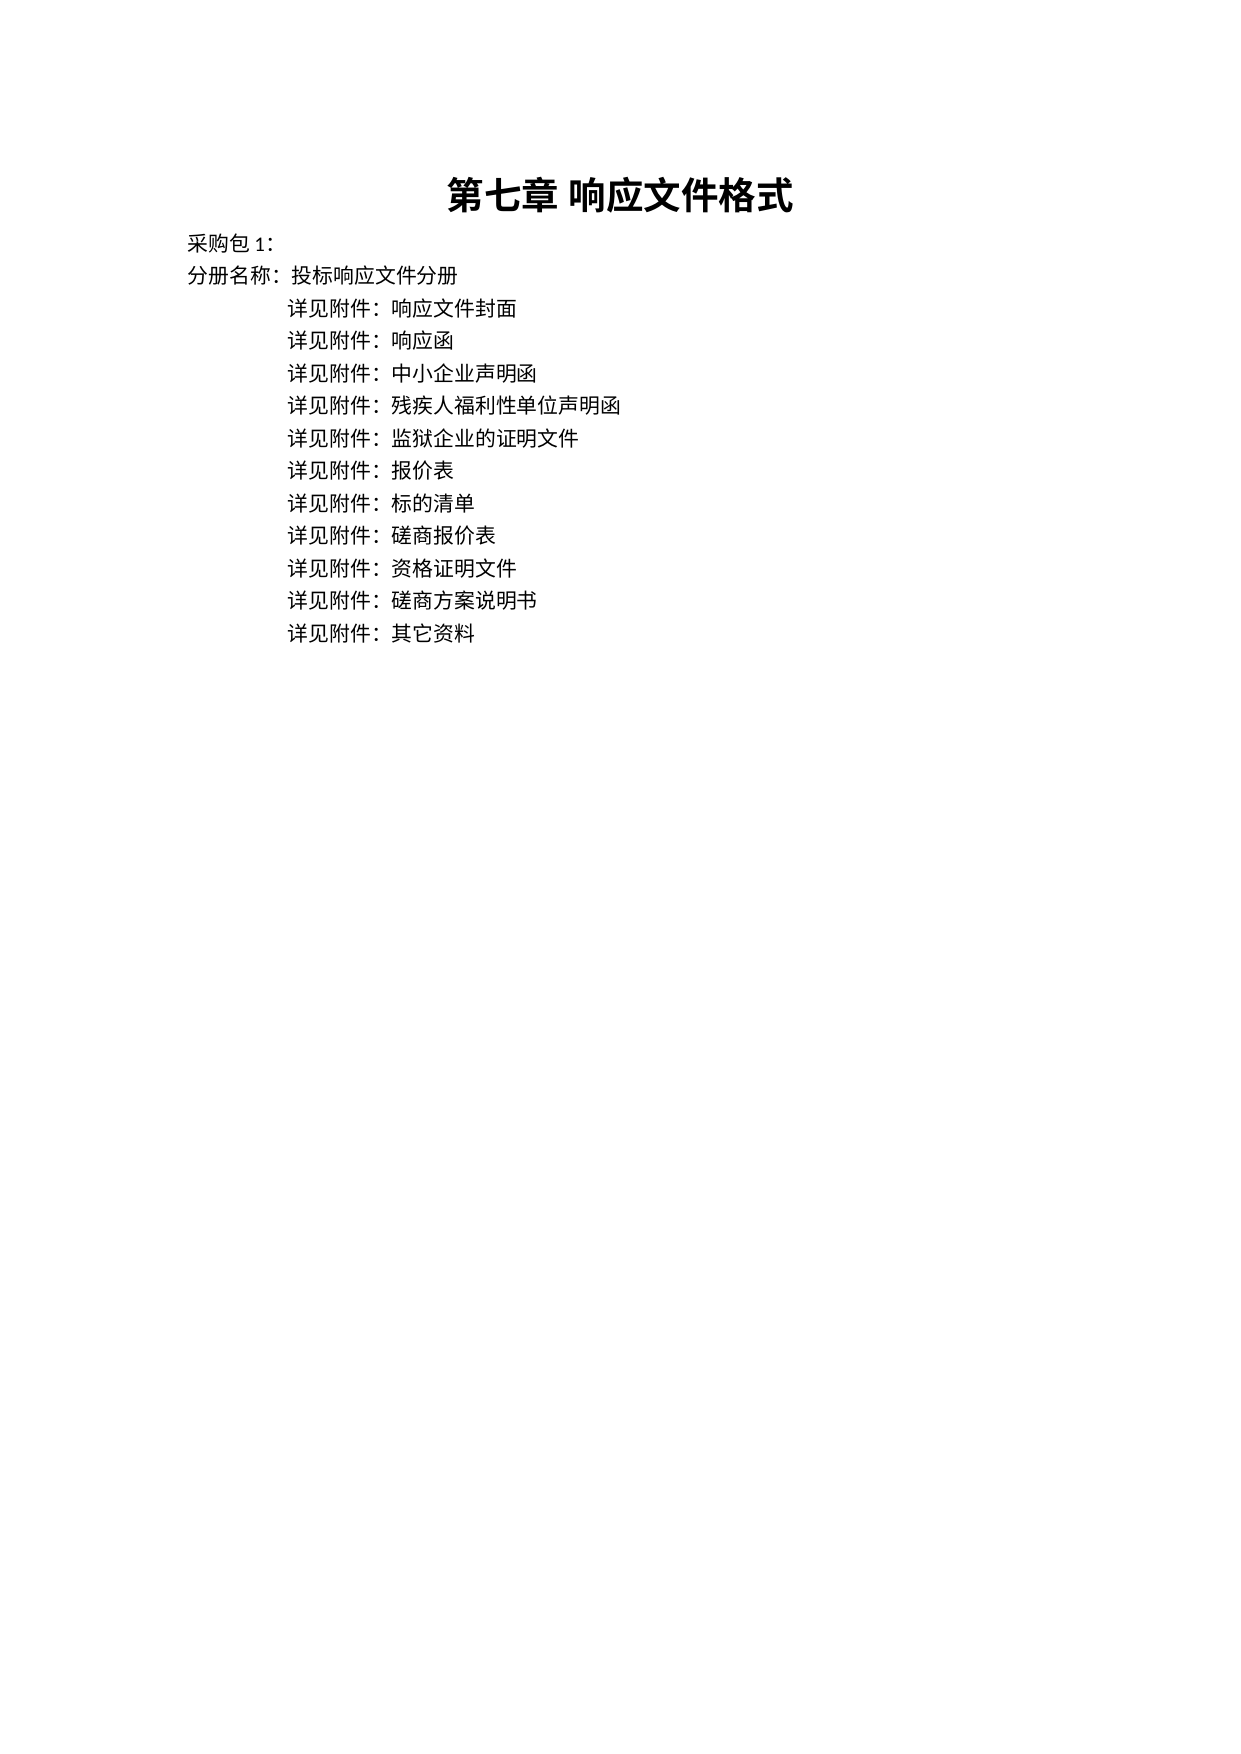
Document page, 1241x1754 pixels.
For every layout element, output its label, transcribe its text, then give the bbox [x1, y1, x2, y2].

text 详见附件：其它资料 [187, 617, 1053, 649]
text 详见附件：磋商方案说明书 [187, 584, 1053, 617]
text 详见附件：响应函 [187, 324, 1053, 357]
text 详见附件：监狱企业的证明文件 [187, 422, 1053, 454]
text 详见附件：中小企业声明函 [187, 357, 1053, 389]
text 详见附件：残疾人福利性单位声明函 [187, 389, 1053, 422]
text 详见附件：报价表 [187, 454, 1053, 487]
text 详见附件：资格证明文件 [187, 552, 1053, 584]
text 分册名称：投标响应文件分册 [187, 259, 1053, 292]
text 第七章 响应文件格式 [187, 162, 1053, 227]
text 详见附件：响应文件封面 [187, 292, 1053, 324]
text 详见附件：标的清单 [187, 487, 1053, 519]
text 采购包1： [187, 227, 1053, 259]
text 详见附件：磋商报价表 [187, 519, 1053, 552]
